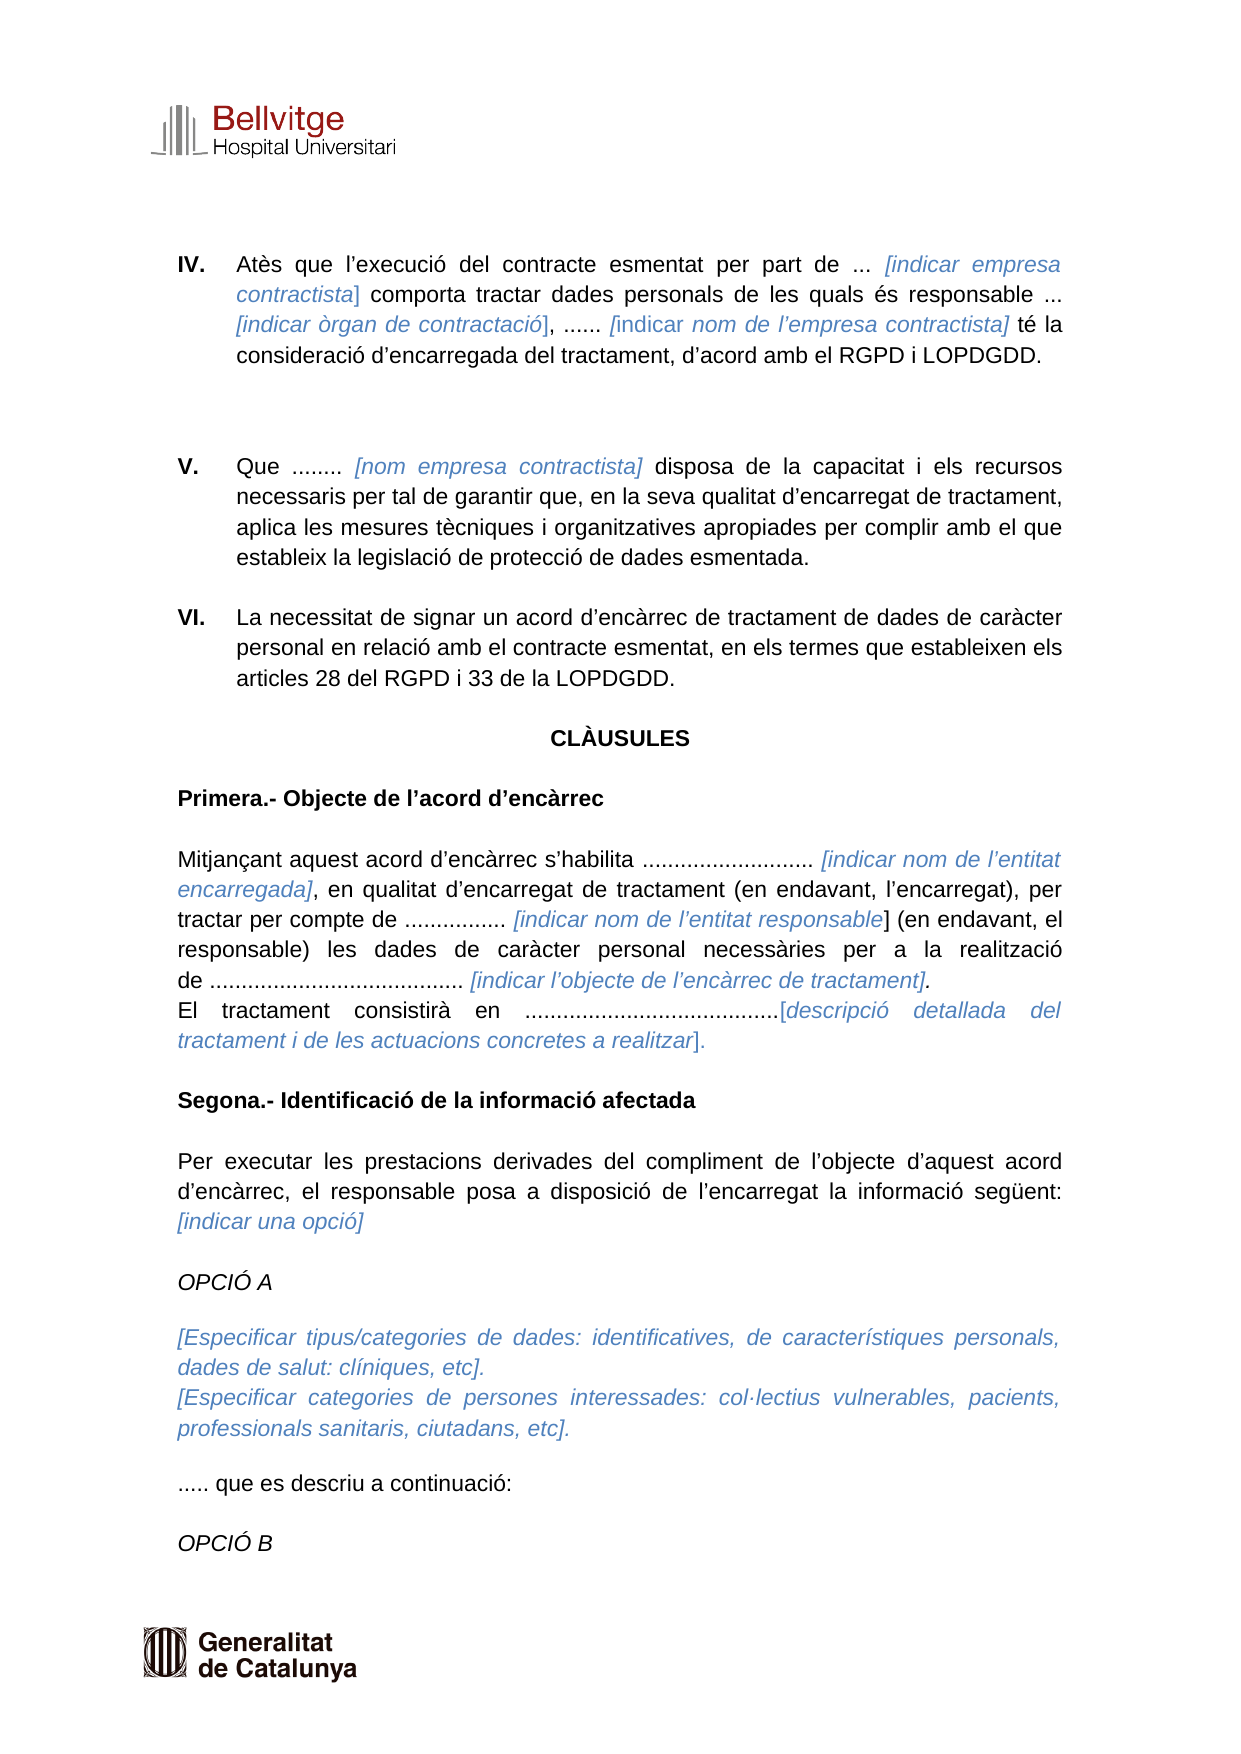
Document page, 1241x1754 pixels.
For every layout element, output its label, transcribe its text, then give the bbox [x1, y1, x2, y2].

list Que ........ [nom empresa contractista] disposa de la capacitat i els recursos necessaris per tal de garantir que, en la seva qualitat d’encarregat de tractament, aplica les mesures tècniques i organitzatives apropiades per complir amb el que estableix la legislació de protecció de dades esmentada. [177, 453, 1063, 570]
picture [122, 1617, 380, 1687]
text Segona.- Identificació de la informació afectada [177, 1087, 1063, 1114]
text [Especificar tipus/categories de dades: identificatives, de característiques personals, dades de salut: clíniques, etc]. [177, 1324, 1063, 1381]
text El tractament consistirà en ........................................[descripció detallada del tractament i de les actuacions concretes a realitzar]. [177, 997, 1063, 1053]
text Mitjançant aquest acord d’encàrrec s’habilita ........................... [indicar nom de l’entitat encarregada], en qualitat d’encarregat de tractament (en endavant, l’encarregat), per tractar per compte de ................ [indicar nom de l’entitat responsable] (en endavant, el responsable) les dades de caràcter personal necessàries per a la realització de ........................................ [indicar l’objecte de l’encàrrec de tractament]. [177, 846, 1063, 993]
text [Especificar categories de persones interessades: col·lectius vulnerables, pacients, professionals sanitaris, ciutadans, etc]. [177, 1384, 1063, 1441]
picture [135, 89, 411, 173]
text ..... que es descriu a continuació: [177, 1470, 1063, 1496]
text OPCIÓ A [177, 1269, 1063, 1295]
text OPCIÓ B [177, 1530, 1063, 1557]
text Primera.- Objecte de l’acord d’encàrrec [177, 785, 1063, 812]
text CLÀUSULES [177, 725, 1063, 751]
list La necessitat de signar un acord d’encàrrec de tractament de dades de caràcter personal en relació amb el contracte esmentat, en els termes que estableixen els articles 28 del RGPD i 33 de la LOPDGDD. [177, 604, 1063, 691]
list Atès que l’execució del contracte esmentat per part de ... [indicar empresa contractista] comporta tractar dades personals de les quals és responsable ... [indicar òrgan de contractació], ...... [indicar nom de l’empresa contractista] té la consideració d’encarregada del tractament, d’acord amb el RGPD i LOPDGDD. [177, 251, 1063, 368]
text Per executar les prestacions derivades del compliment de l’objecte d’aquest acord d’encàrrec, el responsable posa a disposició de l’encarregat la informació següent: [indicar una opció] [177, 1148, 1063, 1235]
